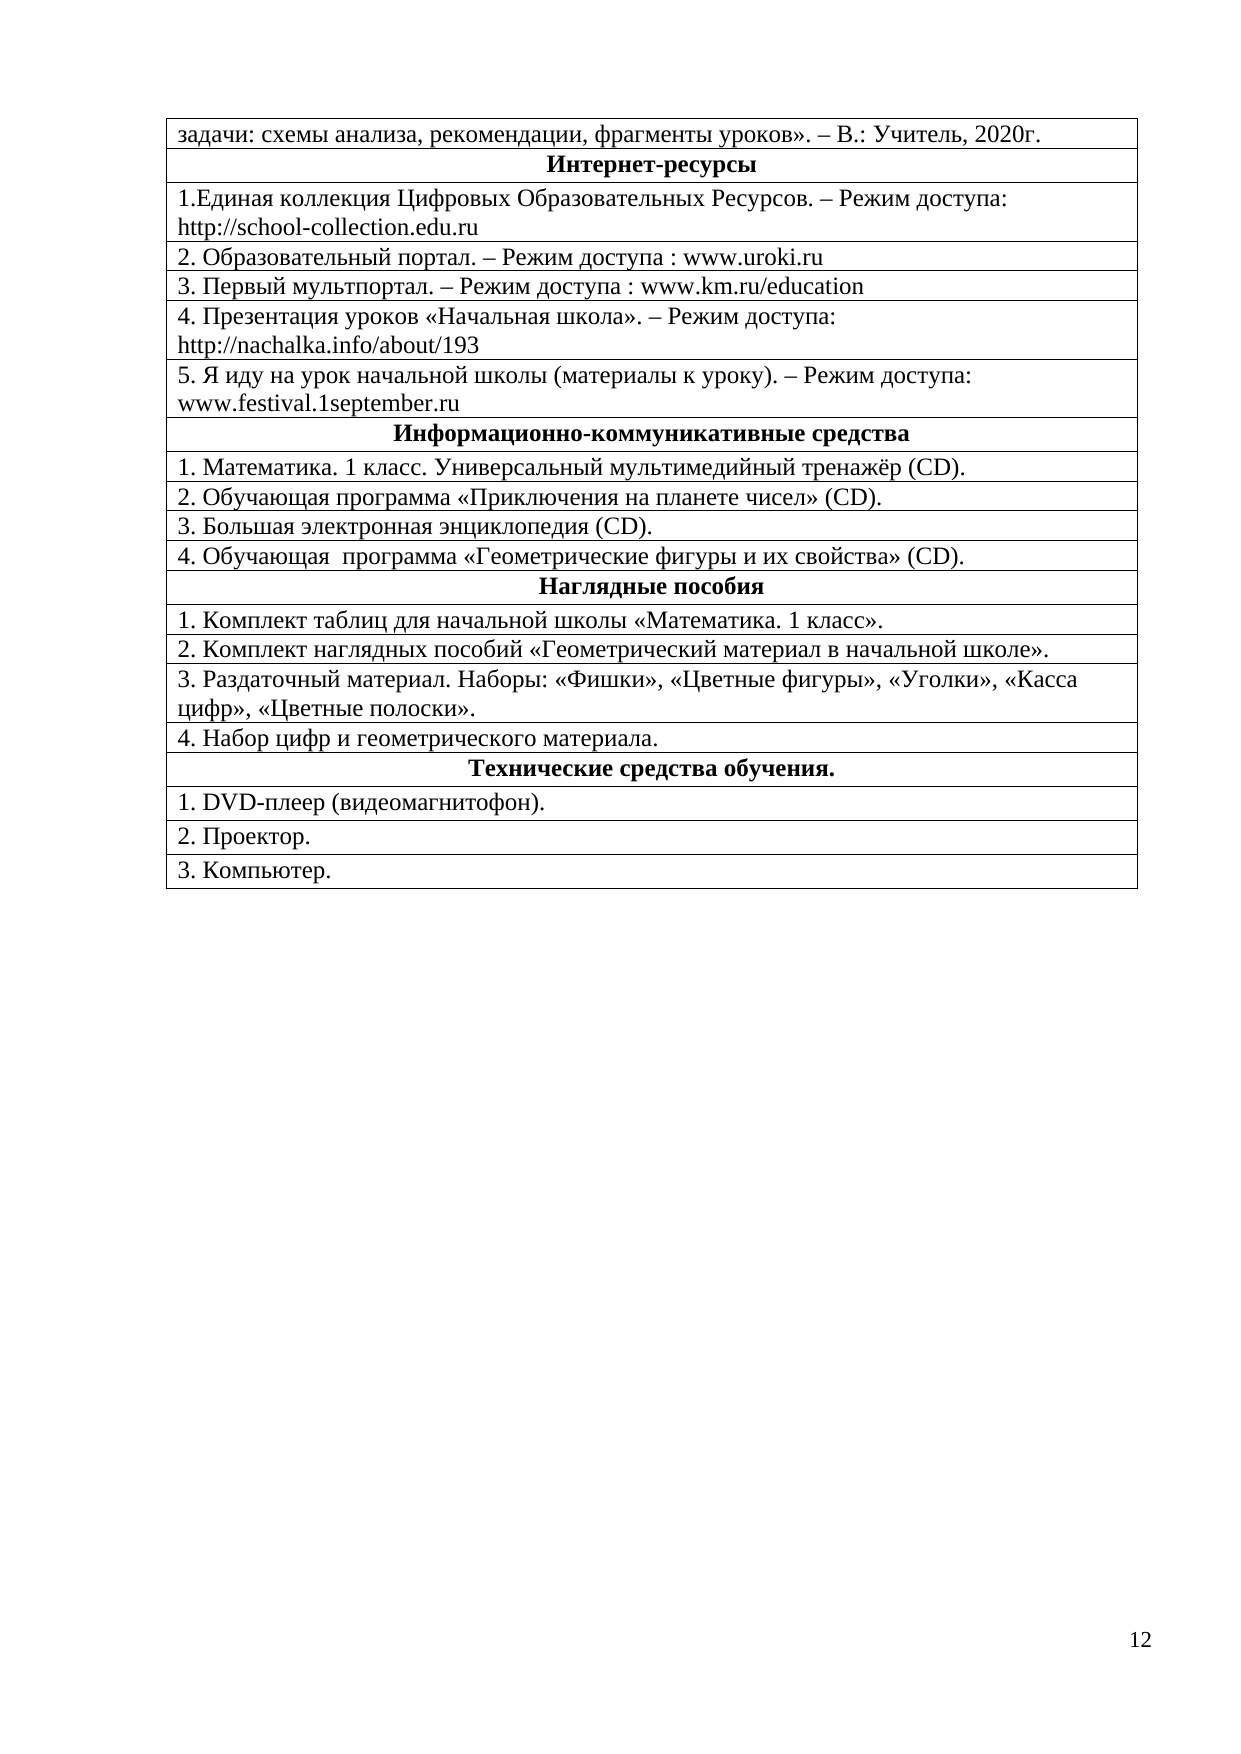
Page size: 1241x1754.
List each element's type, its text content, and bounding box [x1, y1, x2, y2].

table_cell 3. Большая электронная энциклопедия (CD). [167, 511, 1137, 540]
table_cell 2. Комплект наглядных пособий «Геометрический материал в начальной школе». [167, 635, 1137, 663]
table_cell 3. Компьютер. [167, 855, 1137, 888]
table_cell 2. Обучающая программа «Приключения на планете чисел» (CD). [167, 482, 1137, 510]
table_cell Информационно-коммуникативные средства [167, 418, 1137, 451]
table_cell 2. Проектор. [167, 821, 1137, 854]
table_cell 4. Обучающая программа «Геометрические фигуры и их свойства» (CD). [167, 541, 1137, 570]
table_cell 4. Презентация уроков «Начальная школа». – Режим доступа: http://nachalka.info/about/193 [167, 301, 1137, 359]
table_cell 1. Комплект таблиц для начальной школы «Математика. 1 класс». [167, 605, 1137, 633]
table_cell 2. Образовательный портал. – Режим доступа : www.uroki.ru [167, 242, 1137, 270]
table_cell 5. Я иду на урок начальной школы (материалы к уроку). – Режим доступа: www.festival.1september.ru [167, 360, 1137, 417]
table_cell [167, 119, 1137, 148]
table_cell 3. Первый мультпортал. – Режим доступа : www.km.ru/education [167, 271, 1137, 300]
table_cell Технические средства обучения. [167, 753, 1137, 786]
table_cell 3. Раздаточный материал. Наборы: «Фишки», «Цветные фигуры», «Уголки», «Касса цифр», «Цветные полоски». [167, 664, 1137, 722]
table_cell 1. Математика. 1 класс. Универсальный мультимедийный тренажёр (CD). [167, 452, 1137, 481]
table_cell 1.Единая коллекция Цифровых Образовательных Ресурсов. – Режим доступа: http://school-collection.edu.ru [167, 183, 1137, 241]
table_cell Интернет-ресурсы [167, 149, 1137, 182]
table_cell 4. Набор цифр и геометрического материала. [167, 723, 1137, 752]
table_cell Наглядные пособия [167, 571, 1137, 604]
table_cell 1. DVD-плеер (видеомагнитофон). [167, 787, 1137, 820]
